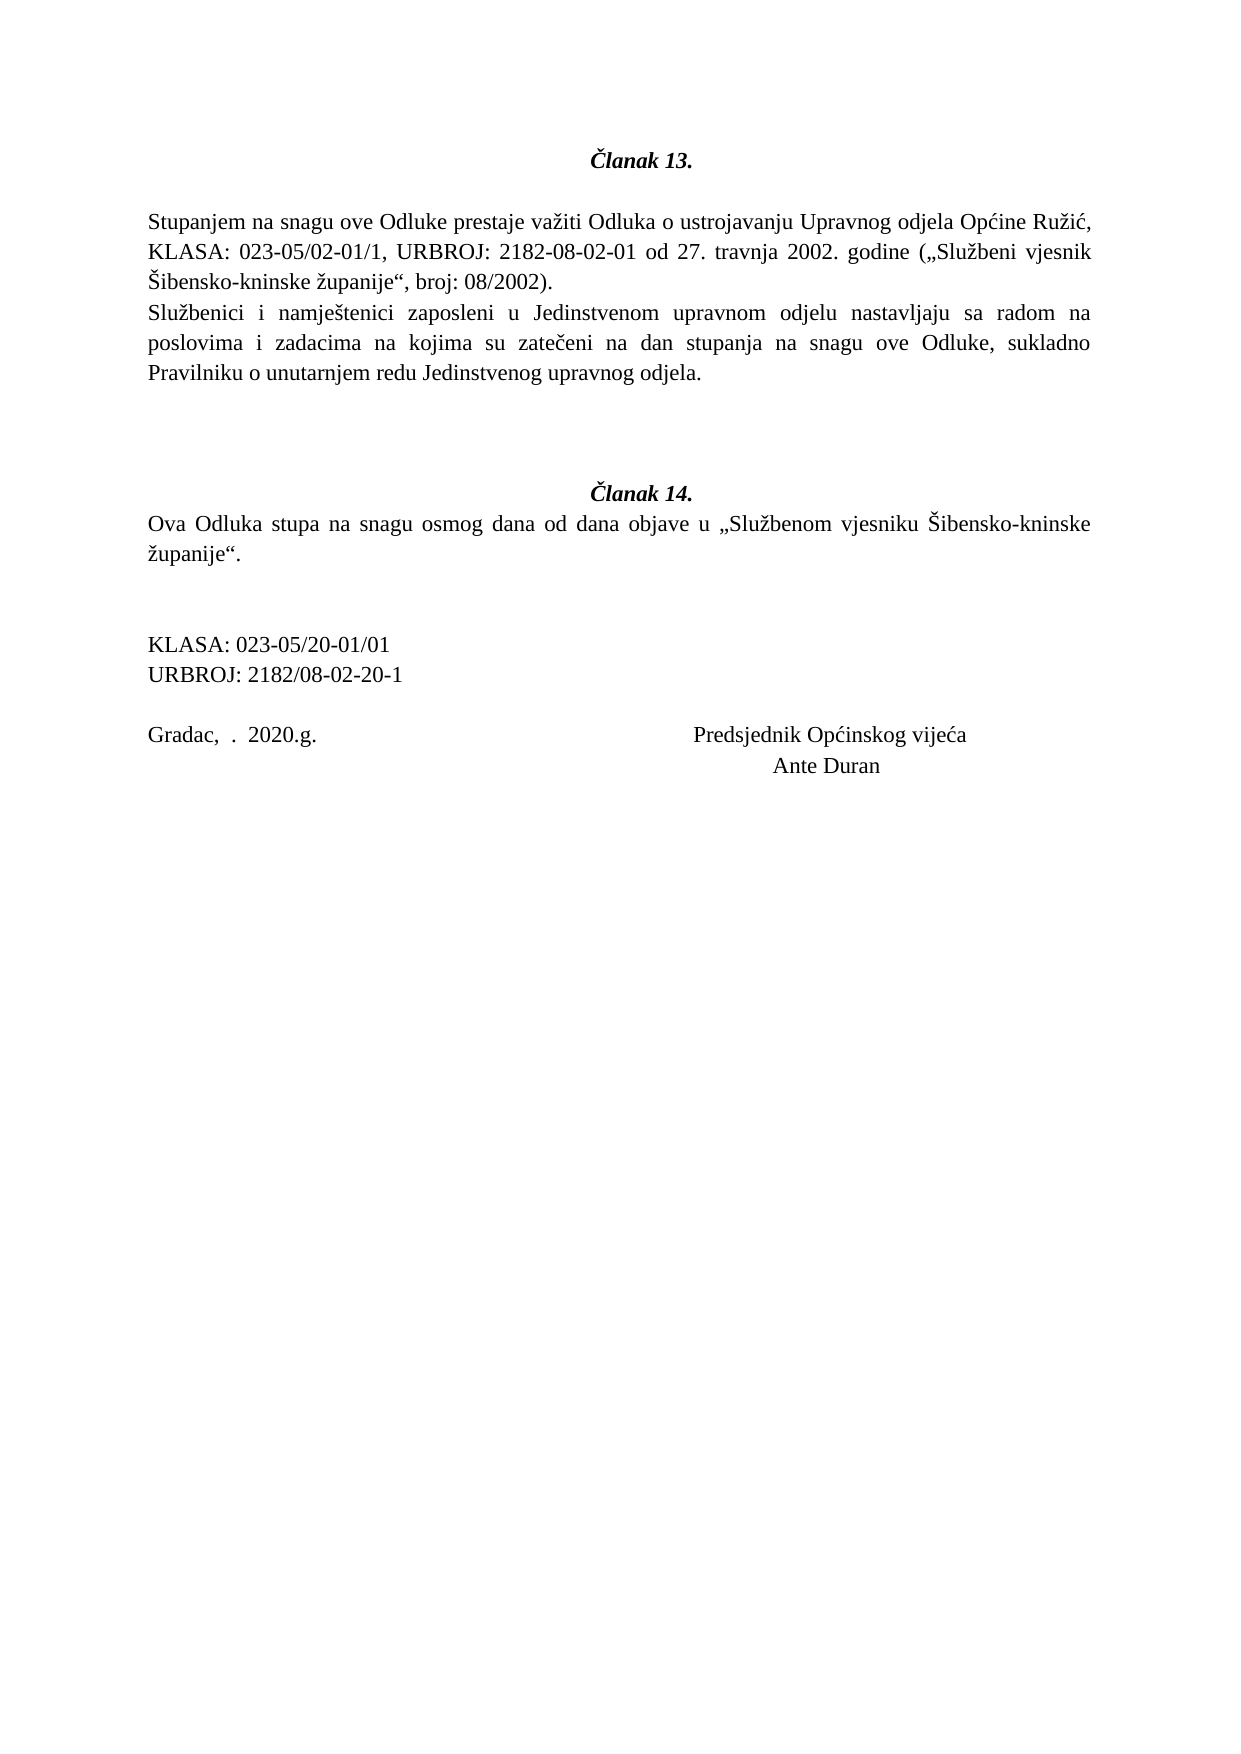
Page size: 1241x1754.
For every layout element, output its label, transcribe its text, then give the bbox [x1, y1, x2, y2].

text URBROJ: 2182/08-02-20-1 [148, 661, 1093, 687]
text Ova Odluka stupa na snagu osmog dana od dana objave u „Službenom vjesniku Šibensko-kninske županije“. [148, 510, 1093, 567]
text Članak 14. [516, 480, 1093, 506]
text Stupanjem na snagu ove Odluke prestaje važiti Odluka o ustrojavanju Upravnog odjela Općine Ružić, KLASA: 023-05/02-01/1, URBROJ: 2182-08-02-01 od 27. travnja 2002. godine („Službeni vjesnik Šibensko-kninske županije“, broj: 08/2002). [148, 178, 1093, 295]
text Službenici i namještenici zaposleni u Jedinstvenom upravnom odjelu nastavljaju sa radom na poslovima i zadacima na kojima su zatečeni na dan stupanja na snagu ove Odluke, sukladno Pravilniku o unutarnjem redu Jedinstvenog upravnog odjela. [148, 299, 1093, 385]
text Gradac, . 2020.g. Predsjednik Općinskog vijeća [148, 722, 1093, 748]
text Članak 13. [516, 148, 1093, 174]
text KLASA: 023-05/20-01/01 [148, 631, 1093, 657]
text Ante Duran [148, 752, 1093, 778]
